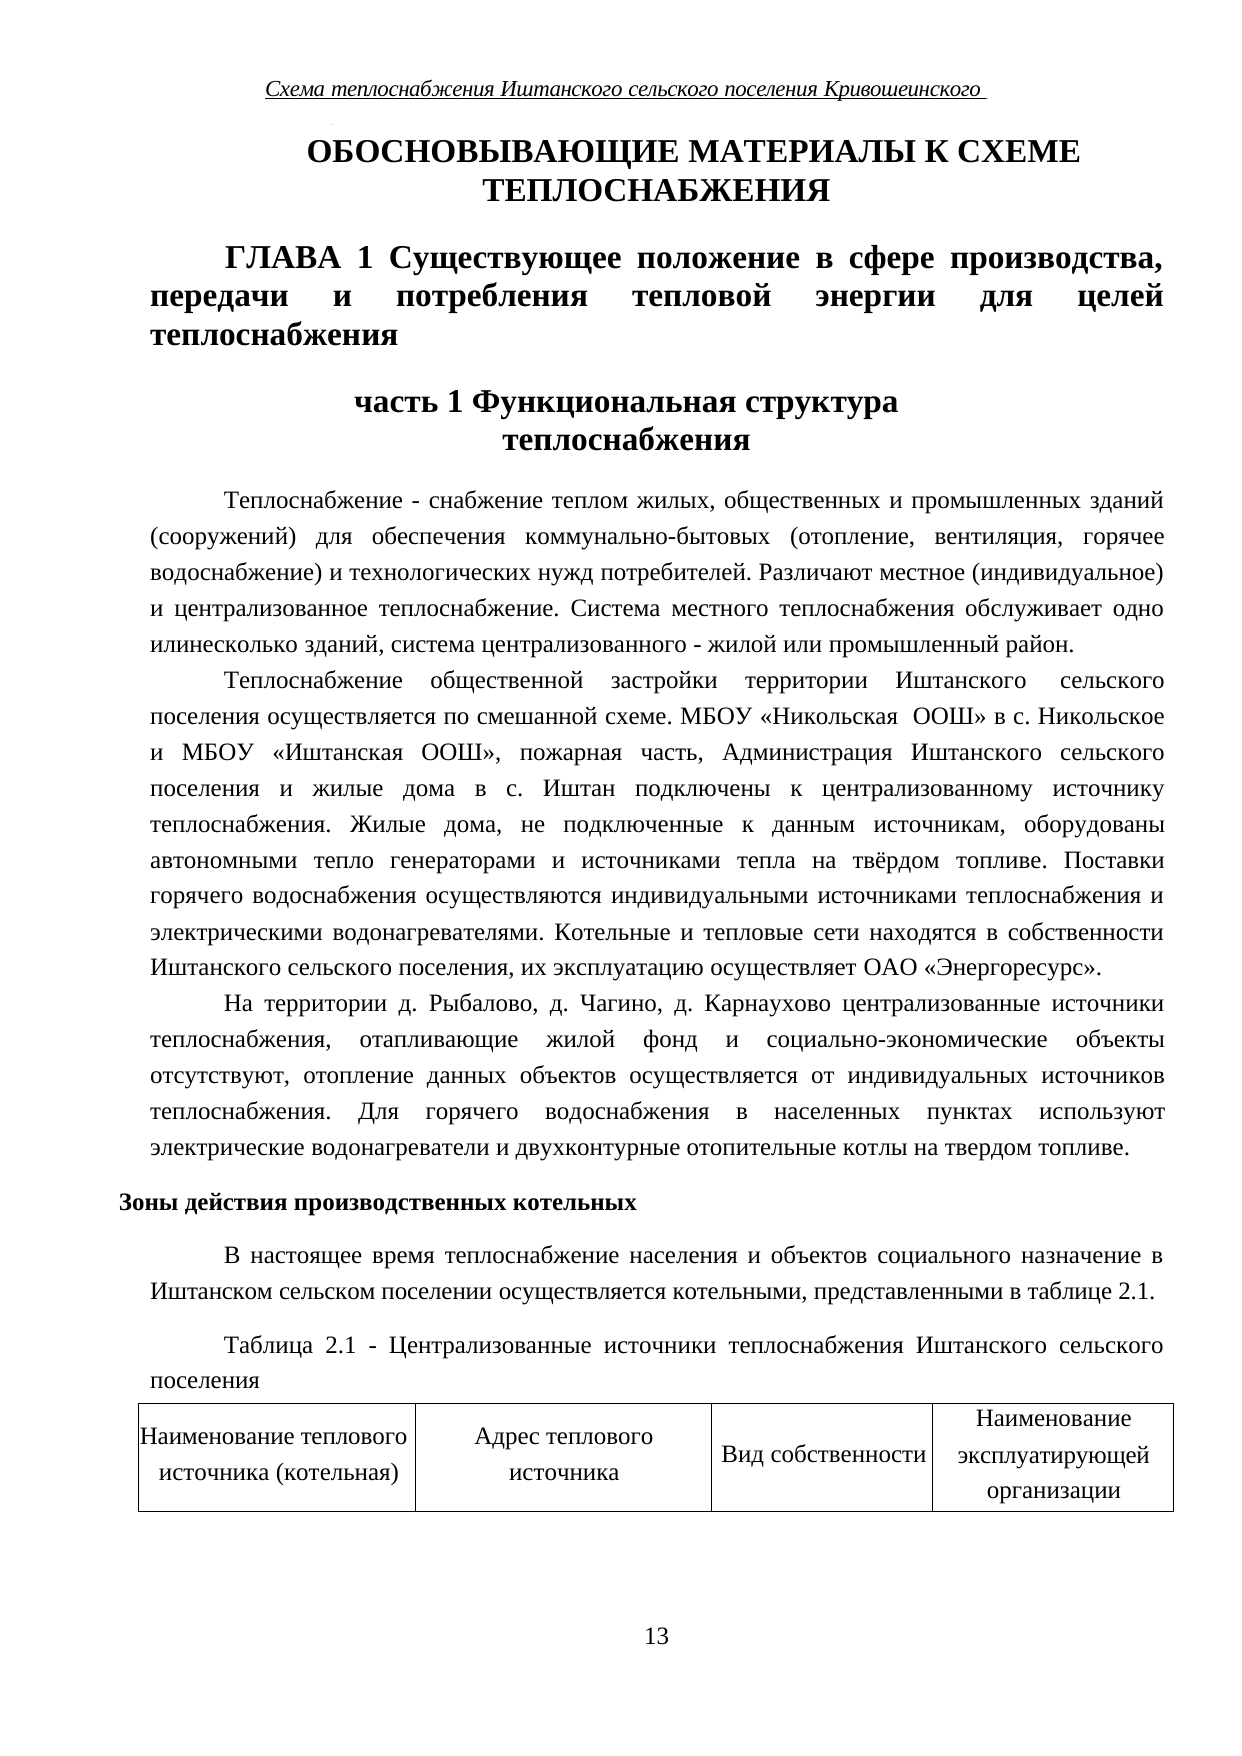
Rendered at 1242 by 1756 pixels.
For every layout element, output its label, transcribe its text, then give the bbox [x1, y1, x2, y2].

text На территории д. Рыбалово, д. Чагино, д. Карнаухово централизованные источники теплоснабжения, отапливающие жилой фонд и социально-экономические объекты отсутствуют, отопление данных объектов осуществляется от индивидуальных источников теплоснабжения. Для горячего водоснабжения в населенных пунктах используют электрические водонагреватели и двухконтурные отопительные котлы на твердом топливе. [150, 988, 1165, 1161]
table_header Наименование теплового источника (котельная) [139, 1404, 415, 1511]
table_header Наименование эксплуатирующей организации [933, 1404, 1173, 1511]
text Теплоснабжение общественной застройки территории Иштанского сельского поселения осуществляется по смешанной схеме. МБОУ «Никольская ООШ» в с. Никольское и МБОУ «Иштанская ООШ», пожарная часть, Администрация Иштанского сельского поселения и жилые дома в с. Иштан подключены к централизованному источнику теплоснабжения. Жилые дома, не подключенные к данным источникам, оборудованы автономными тепло генераторами и источниками тепла на твёрдом топливе. Поставки горячего водоснабжения осуществляются индивидуальными источниками теплоснабжения и электрическими водонагревателями. Котельные и тепловые сети находятся в собственности Иштанского сельского поселения, их эксплуатацию осуществляет ОАО «Энергоресурс». [150, 665, 1165, 981]
subtitle Зоны действия производственных котельных [94, 1187, 1233, 1216]
subtitle часть 1 Функциональная структура теплоснабжения [226, 381, 1026, 457]
text Теплоснабжение - снабжение теплом жилых, общественных и промышленных зданий (сооружений) для обеспечения коммунально-бытовых (отопление, вентиляция, горячее водоснабжение) и технологических нужд потребителей. Различают местное (индивидуальное) и централизованное теплоснабжение. Система местного теплоснабжения обслуживает одно илинесколько зданий, система централизованного - жилой или промышленный район. [150, 485, 1164, 658]
table_header Адрес теплового источника [416, 1404, 711, 1511]
text В настоящее время теплоснабжение населения и объектов социального назначение в Иштанском сельском поселении осуществляется котельными, представленными в таблице 2.1. [150, 1240, 1164, 1304]
text Таблица 2.1 - Централизованные источники теплоснабжения Иштанского сельского поселения [150, 1330, 1164, 1394]
table_header Вид собственности [712, 1404, 932, 1511]
subtitle ГЛАВА 1 Существующее положение в сфере производства, передачи и потребления тепловой энергии для целей теплоснабжения [150, 237, 1164, 352]
subtitle ОБОСНОВЫВАЮЩИЕ МАТЕРИАЛЫ К СХЕМЕ ТЕПЛОСНАБЖЕНИЯ [306, 132, 1233, 208]
